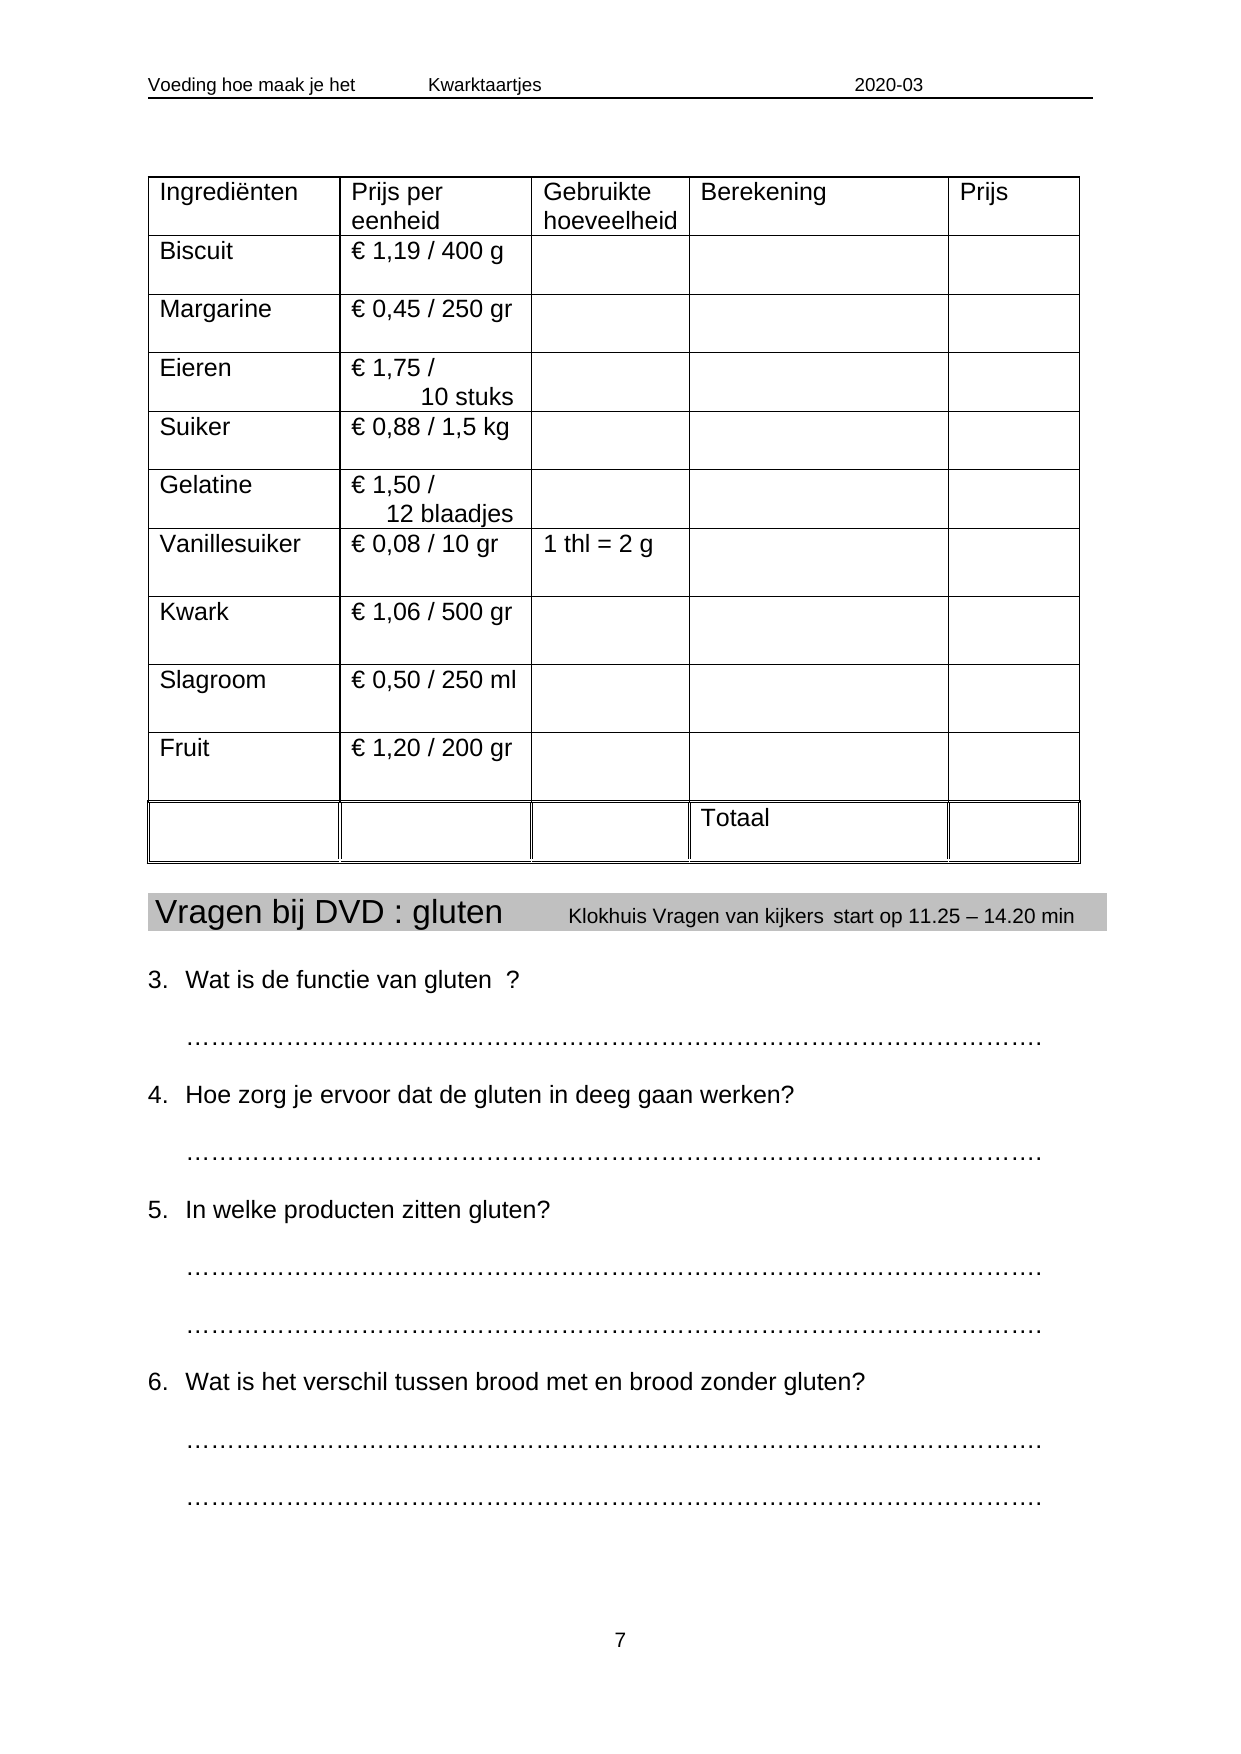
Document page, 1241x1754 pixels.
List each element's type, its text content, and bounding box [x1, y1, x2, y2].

table_cell Slagroom [149, 665, 339, 732]
table_cell [532, 236, 689, 293]
table_cell [690, 597, 948, 664]
table_header Berekening [690, 178, 948, 235]
table_cell [150, 803, 340, 861]
table_cell [532, 412, 689, 469]
table_cell Totaal [689, 803, 948, 861]
table_cell [532, 597, 689, 664]
table_cell [690, 529, 948, 596]
text …………………………………………………………………………………………. [185, 993, 1093, 1079]
table_cell [532, 295, 689, 352]
table_header Gebruikte hoeveelheid [532, 178, 689, 235]
list In welke producten zitten gluten? [148, 1194, 1093, 1223]
table_cell Margarine [149, 295, 339, 352]
text …………………………………………………………………………………………. …………………………………………………………………………………………. [185, 1424, 1093, 1539]
table_cell Gelatine [149, 470, 339, 528]
table_cell [949, 353, 1079, 411]
table_cell € 0,88 / 1,5 kg [341, 412, 531, 469]
table_cell [949, 733, 1079, 800]
table_cell [690, 470, 948, 528]
table_cell Vanillesuiker [149, 529, 339, 596]
list Hoe zorg je ervoor dat de gluten in deeg gaan werken? [148, 1079, 1093, 1108]
text …………………………………………………………………………………………. …………………………………………………………………………………………. [185, 1252, 1093, 1367]
table_cell € 0,45 / 250 gr [341, 295, 531, 352]
list Wat is de functie van gluten ? [148, 964, 1093, 993]
table_cell [949, 412, 1079, 469]
list Wat is het verschil tussen brood met en brood zonder gluten? [148, 1367, 1093, 1396]
table_header Vragen bij DVD : gluten Klokhuis Vragen van kijkers start op 11.25 – 14.20 min [148, 893, 1107, 931]
table_cell [949, 295, 1079, 352]
table_cell [949, 665, 1079, 732]
table_cell [949, 470, 1079, 528]
table_cell Eieren [149, 353, 339, 411]
table_cell [532, 470, 689, 528]
table_cell € 1,50 / 12 blaadjes [341, 470, 531, 528]
table_cell [690, 665, 948, 732]
table_cell Biscuit [149, 236, 339, 293]
table_cell [532, 803, 689, 861]
table_header Prijs per eenheid [341, 178, 531, 235]
table_cell € 1,06 / 500 gr [341, 597, 531, 664]
table_cell 1 thl = 2 g [532, 529, 689, 596]
table_cell Suiker [149, 412, 339, 469]
table_cell [949, 529, 1079, 596]
table_cell € 0,08 / 10 gr [341, 529, 531, 596]
table_cell [690, 295, 948, 352]
table_cell [949, 236, 1079, 293]
table_header Ingrediënten [149, 178, 339, 235]
table_cell [690, 353, 948, 411]
table_cell Kwark [149, 597, 339, 664]
table_cell [948, 803, 1078, 861]
table_cell € 1,75 / 10 stuks [341, 353, 531, 411]
table_cell [532, 353, 689, 411]
table_cell [690, 412, 948, 469]
table_cell Fruit [149, 733, 339, 800]
table_cell [532, 665, 689, 732]
table_cell € 1,19 / 400 g [341, 236, 531, 293]
table_cell € 0,50 / 250 ml [341, 665, 531, 732]
table_cell [340, 803, 532, 861]
table_cell [532, 733, 689, 800]
table_cell [690, 236, 948, 293]
table_cell € 1,20 / 200 gr [341, 733, 531, 800]
text …………………………………………………………………………………………. [185, 1137, 1093, 1194]
table_cell [690, 733, 948, 800]
table_cell [949, 597, 1079, 664]
table_header Prijs [949, 178, 1079, 235]
